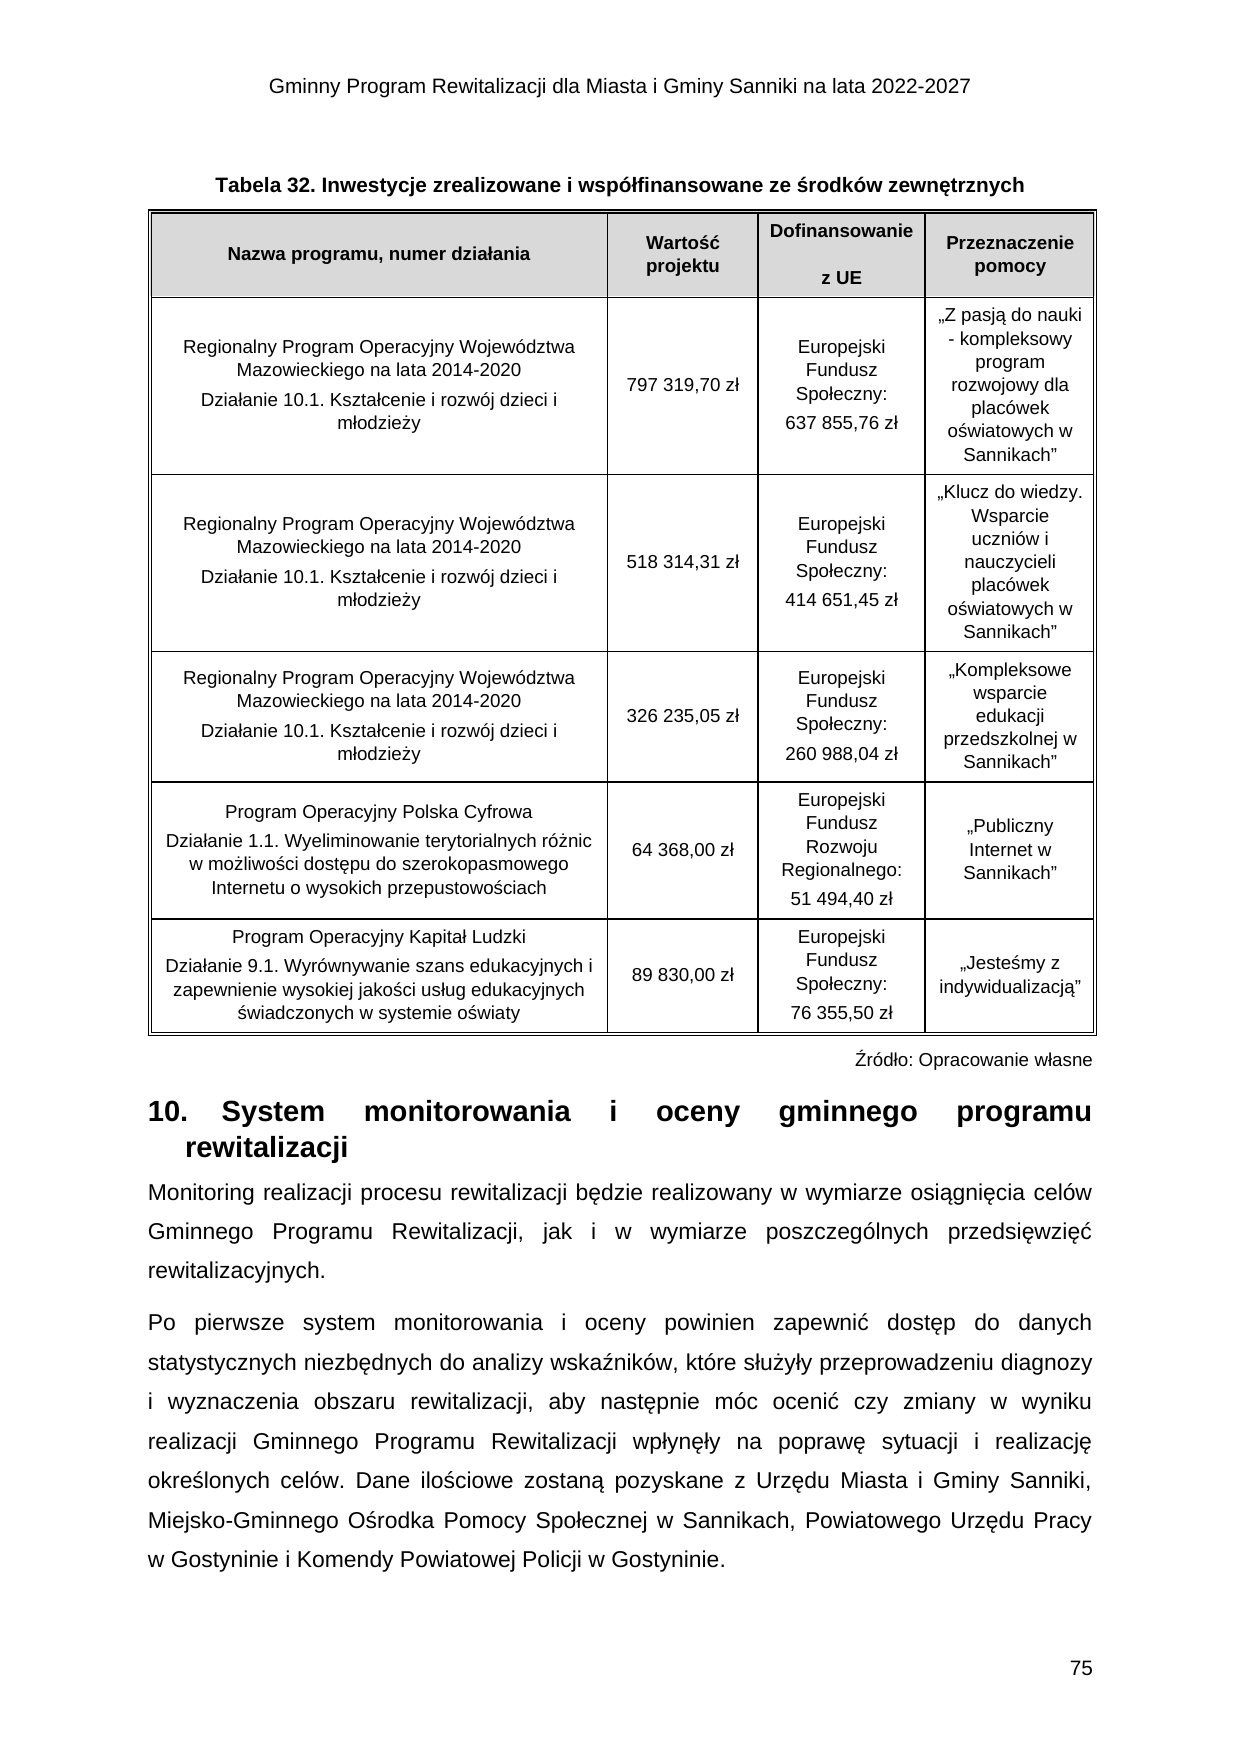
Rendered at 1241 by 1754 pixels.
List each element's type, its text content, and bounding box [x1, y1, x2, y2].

subtitle System monitorowania i oceny gminnego programu rewitalizacji [148, 1094, 1093, 1163]
table_cell „Kompleksowe wsparcie edukacji przedszkolnej w Sannikach” [926, 652, 1093, 781]
table_cell 326 235,05 zł [608, 652, 757, 781]
table_header Nazwa programu, numer działania [152, 214, 607, 296]
table_cell „Publiczny Internet w Sannikach” [926, 783, 1093, 918]
table_cell Program Operacyjny Polska Cyfrowa Działanie 1.1. Wyeliminowanie terytorialnych różnic w możliwości dostępu do szerokopasmowego Internetu o wysokich przepustowościach [152, 783, 607, 918]
table_cell Europejski Fundusz Społeczny: 637 855,76 zł [759, 298, 924, 473]
text Po pierwsze system monitorowania i oceny powinien zapewnić dostęp do danych statystycznych niezbędnych do analizy wskaźników, które służyły przeprowadzeniu diagnozy i wyznaczenia obszaru rewitalizacji, aby następnie móc ocenić czy zmiany w wyniku realizacji Gminnego Programu Rewitalizacji wpłynęły na poprawę sytuacji i realizację określonych celów. Dane ilościowe zostaną pozyskane z Urzędu Miasta i Gminy Sanniki, Miejsko-Gminnego Ośrodka Pomocy Społecznej w Sannikach, Powiatowego Urzędu Pracy w Gostyninie i Komendy Powiatowej Policji w Gostyninie. [148, 1309, 1093, 1573]
text Tabela 32. Inwestycje zrealizowane i współfinansowane ze środków zewnętrznych [148, 173, 1093, 197]
table_cell Europejski Fundusz Rozwoju Regionalnego: 51 494,40 zł [759, 783, 924, 918]
table_cell 518 314,31 zł [608, 475, 757, 651]
table_cell Regionalny Program Operacyjny Województwa Mazowieckiego na lata 2014-2020 Działanie 10.1. Kształcenie i rozwój dzieci i młodzieży [152, 475, 607, 651]
table_cell Europejski Fundusz Społeczny: 76 355,50 zł [759, 920, 924, 1032]
text Monitoring realizacji procesu rewitalizacji będzie realizowany w wymiarze osiągnięcia celów Gminnego Programu Rewitalizacji, jak i w wymiarze poszczególnych przedsięwzięć rewitalizacyjnych. [148, 1178, 1093, 1284]
table_cell „Jesteśmy z indywidualizacją” [926, 920, 1093, 1032]
table_cell Europejski Fundusz Społeczny: 414 651,45 zł [759, 475, 924, 651]
table_header Dofinansowanie z UE [759, 214, 924, 296]
table_cell 64 368,00 zł [608, 783, 757, 918]
table_cell „Klucz do wiedzy. Wsparcie uczniów i nauczycieli placówek oświatowych w Sannikach” [926, 475, 1093, 651]
table_cell 89 830,00 zł [608, 920, 757, 1032]
table_header Przeznaczenie pomocy [926, 214, 1093, 296]
text Źródło: Opracowanie własne [148, 1049, 1093, 1070]
table_cell „Z pasją do nauki - kompleksowy program rozwojowy dla placówek oświatowych w Sannikach” [926, 298, 1093, 473]
table_cell Regionalny Program Operacyjny Województwa Mazowieckiego na lata 2014-2020 Działanie 10.1. Kształcenie i rozwój dzieci i młodzieży [152, 652, 607, 781]
table_header Wartość projektu [608, 214, 757, 296]
table_cell Europejski Fundusz Społeczny: 260 988,04 zł [759, 652, 924, 781]
table_cell Program Operacyjny Kapitał Ludzki Działanie 9.1. Wyrównywanie szans edukacyjnych i zapewnienie wysokiej jakości usług edukacyjnych świadczonych w systemie oświaty [152, 920, 607, 1032]
table_cell Regionalny Program Operacyjny Województwa Mazowieckiego na lata 2014-2020 Działanie 10.1. Kształcenie i rozwój dzieci i młodzieży [152, 298, 607, 473]
table_cell 797 319,70 zł [608, 298, 757, 473]
